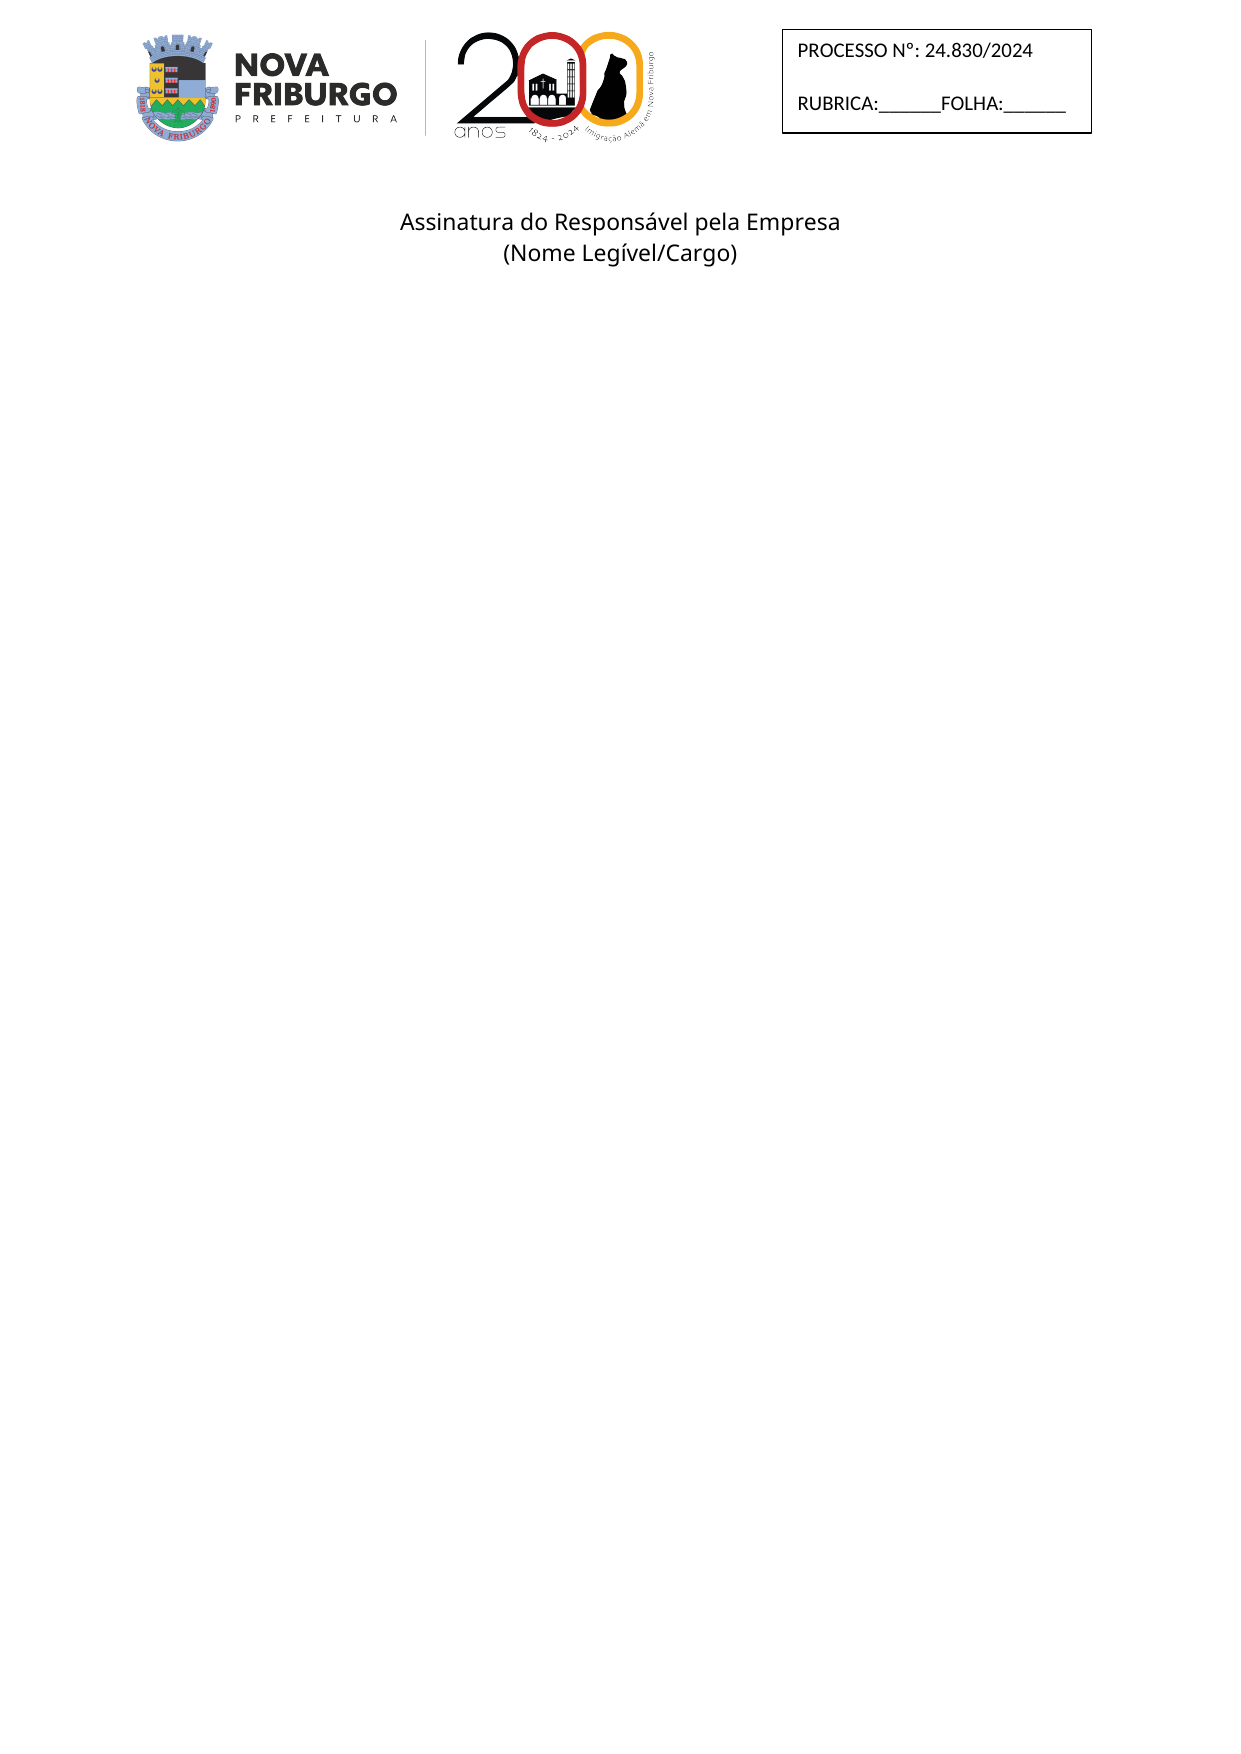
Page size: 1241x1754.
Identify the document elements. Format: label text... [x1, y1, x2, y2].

text Assinatura do Responsável pela Empresa [148, 206, 1092, 237]
text (Nome Legível/Cargo) [148, 237, 1092, 268]
picture [109, 0, 687, 171]
